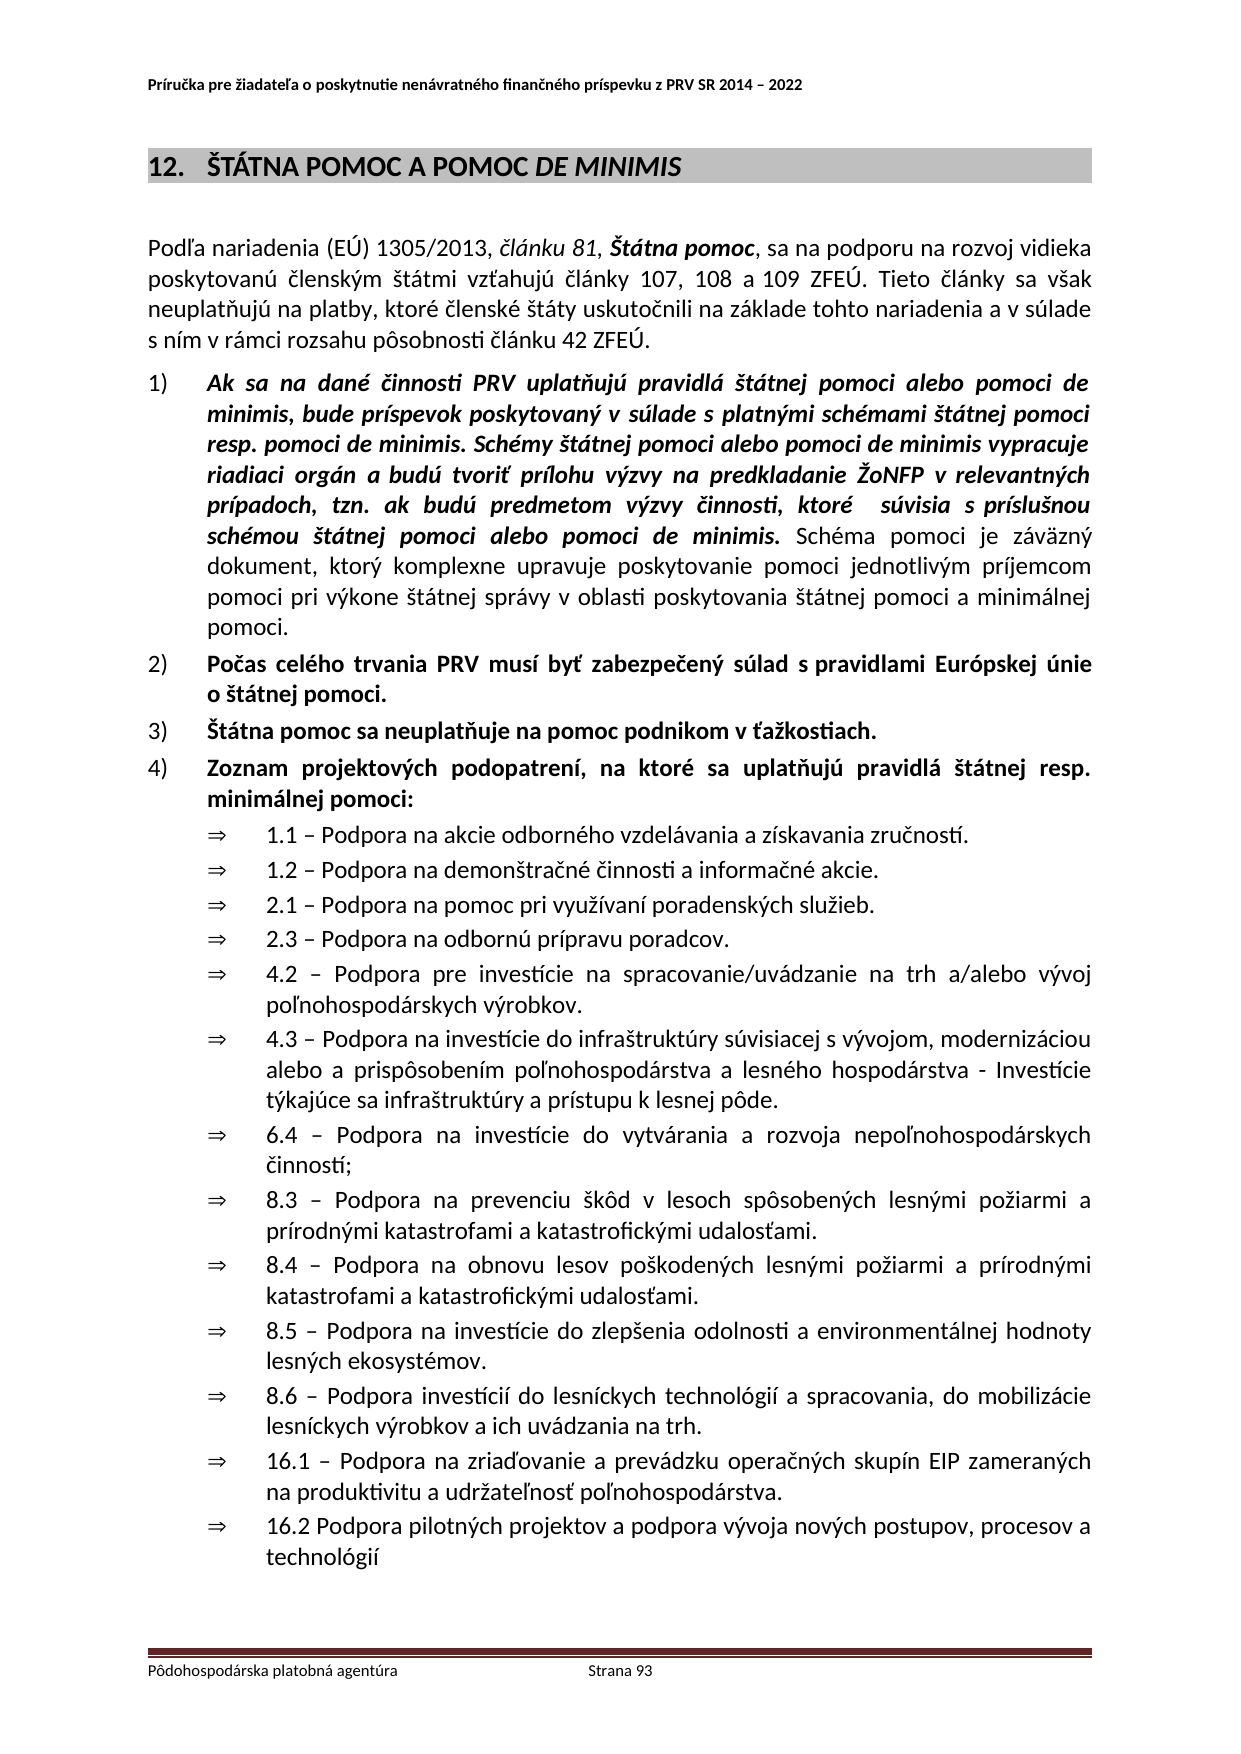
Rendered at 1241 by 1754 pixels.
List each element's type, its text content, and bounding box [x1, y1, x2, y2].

list 4.3 – Podpora na investície do infraštruktúry súvisiacej s vývojom, modernizáciou alebo a prispôsobením poľnohospodárstva a lesného hospodárstva - Investície týkajúce sa infraštruktúry a prístupu k lesnej pôde. [207, 1023, 1092, 1115]
list 1.2 – Podpora na demonštračné činnosti a informačné akcie. [207, 854, 1092, 885]
list 8.3 – Podpora na prevenciu škôd v lesoch spôsobených lesnými požiarmi a prírodnými katastrofami a katastrofickými udalosťami. [207, 1184, 1092, 1245]
list 8.4 – Podpora na obnovu lesov poškodených lesnými požiarmi a prírodnými katastrofami a katastrofickými udalosťami. [207, 1249, 1092, 1311]
list Ak sa na dané činnosti PRV uplatňujú pravidlá štátnej pomoci alebo pomoci de minimis, bude príspevok poskytovaný v súlade s platnými schémami štátnej pomoci resp. pomoci de minimis. Schémy štátnej pomoci alebo pomoci de minimis vypracuje riadiaci orgán a budú tvoriť prílohu výzvy na predkladanie ŽoNFP v relevantných prípadoch, tzn. ak budú predmetom výzvy činnosti, ktoré súvisia s príslušnou schémou štátnej pomoci alebo pomoci de minimis. Schéma pomoci je záväzný dokument, ktorý komplexne upravuje poskytovanie pomoci jednotlivým príjemcom pomoci pri výkone štátnej správy v oblasti poskytovania štátnej pomoci a minimálnej pomoci. [148, 367, 1092, 642]
list 16.2 Podpora pilotných projektov a podpora vývoja nových postupov, procesov a technológií [207, 1510, 1092, 1571]
list 1.1 – Podpora na akcie odborného vzdelávania a získavania zručností. [207, 819, 1092, 850]
list 6.4 – Podpora na investície do vytvárania a rozvoja nepoľnohospodárskych činností; [207, 1119, 1092, 1180]
list Zoznam projektových podopatrení, na ktoré sa uplatňujú pravidlá štátnej resp. minimálnej pomoci: [148, 752, 1092, 813]
text Podľa nariadenia (EÚ) 1305/2013, článku 81, Štátna pomoc, sa na podporu na rozvoj vidieka poskytovanú členským štátmi vzťahujú články 107, 108 a 109 ZFEÚ. Tieto články sa však neuplatňujú na platby, ktoré členské štáty uskutočnili na základe tohto nariadenia a v súlade s ním v rámci rozsahu pôsobnosti článku 42 ZFEÚ. [148, 233, 1092, 355]
list 4.2 – Podpora pre investície na spracovanie/uvádzanie na trh a/alebo vývoj poľnohospodárskych výrobkov. [207, 958, 1092, 1019]
list 8.6 – Podpora investícií do lesníckych technológií a spracovania, do mobilizácie lesníckych výrobkov a ich uvádzania na trh. [207, 1380, 1092, 1441]
list Štátna pomoc sa neuplatňuje na pomoc podnikom v ťažkostiach. [148, 715, 1092, 746]
list 8.5 – Podpora na investície do zlepšenia odolnosti a environmentálnej hodnoty lesných ekosystémov. [207, 1315, 1092, 1376]
list 16.1 – Podpora na zriaďovanie a prevádzku operačných skupín EIP zameraných na produktivitu a udržateľnosť poľnohospodárstva. [207, 1445, 1092, 1506]
list Počas celého trvania PRV musí byť zabezpečený súlad s pravidlami Európskej únie o štátnej pomoci. [148, 648, 1092, 709]
list 2.1 – Podpora na pomoc pri využívaní poradenských služieb. [207, 889, 1092, 919]
list 2.3 – Podpora na odbornú prípravu poradcov. [207, 923, 1092, 954]
subtitle ŠTÁTNA POMOC A POMOC DE MINIMIS [148, 148, 1092, 183]
